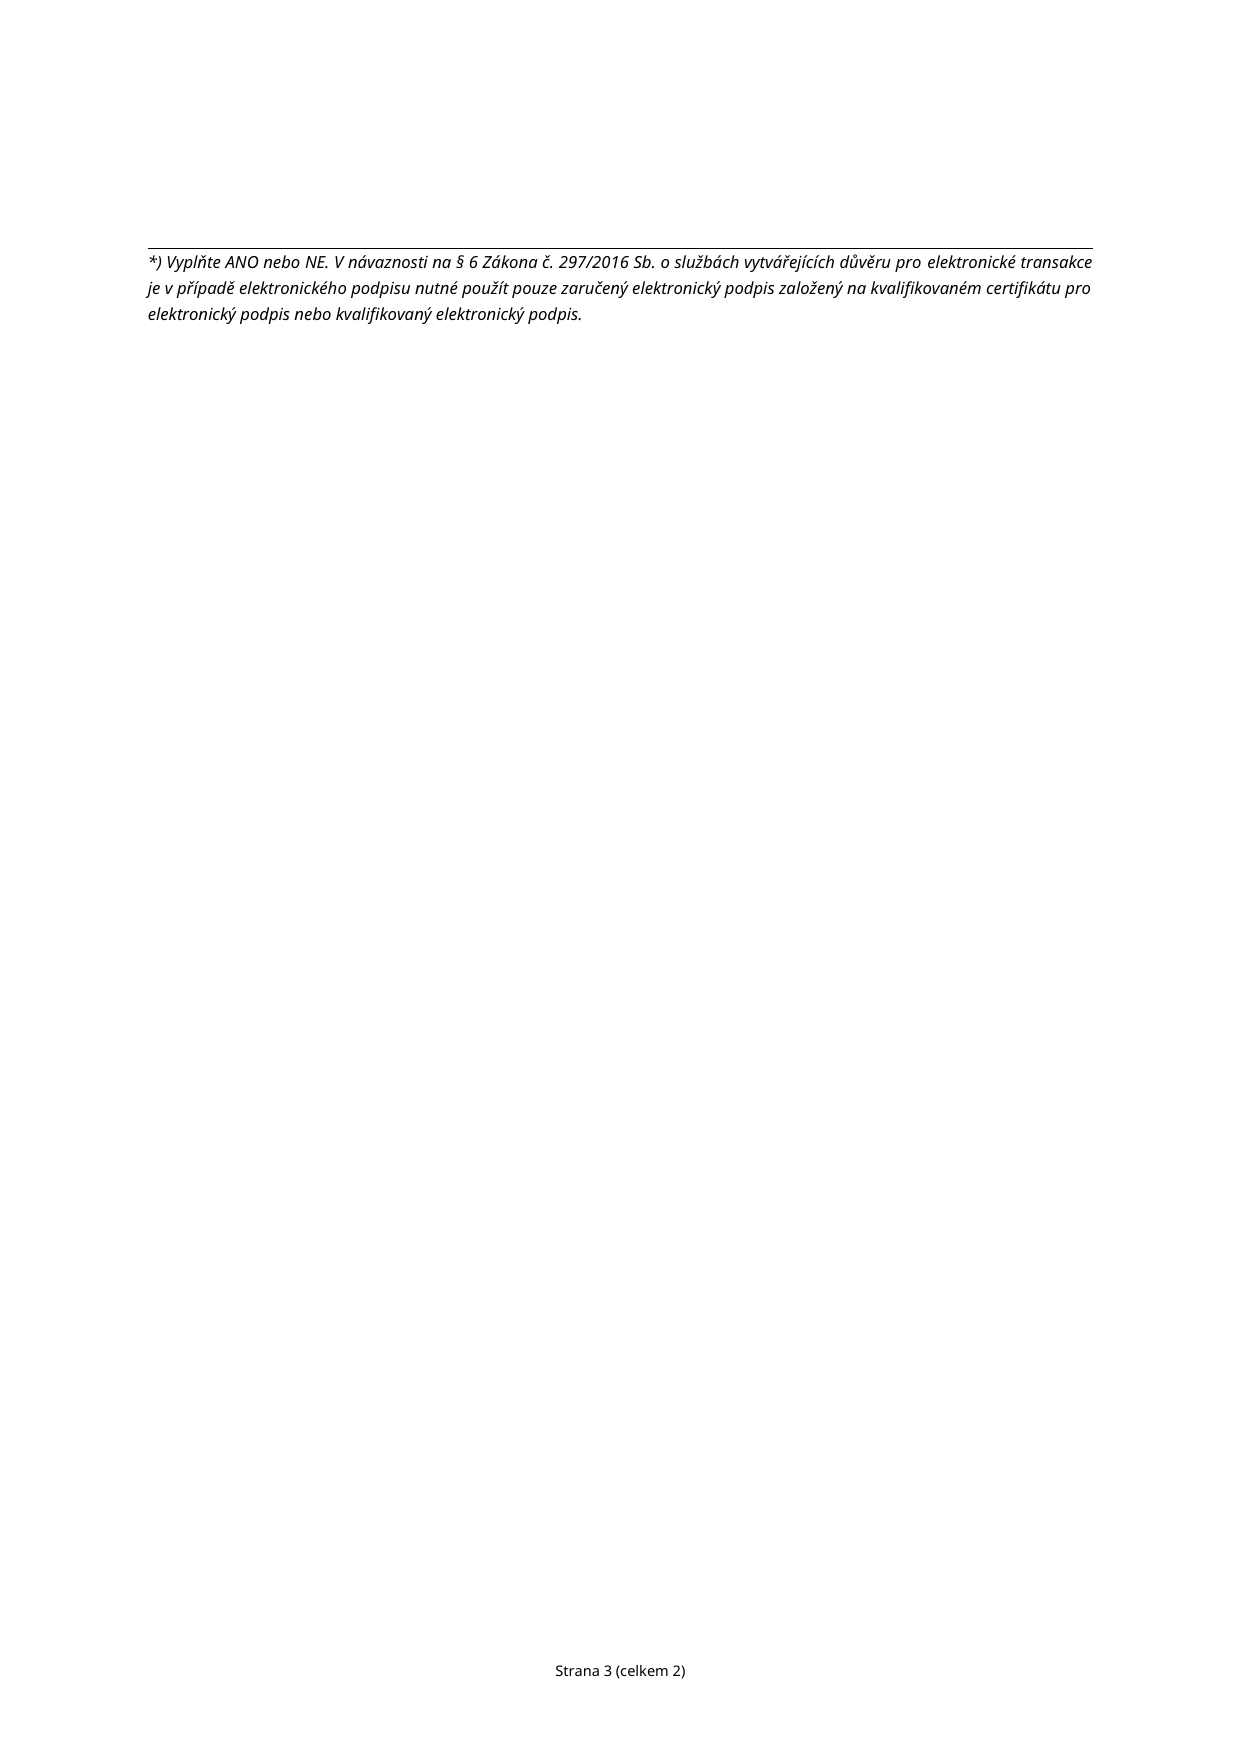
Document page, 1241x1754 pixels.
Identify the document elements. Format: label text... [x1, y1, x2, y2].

text *) Vyplňte ANO nebo NE. V návaznosti na § 6 Zákona č. 297/2016 Sb. o službách vytvářejících důvěru pro elektronické transakce je v případě elektronického podpisu nutné použít pouze zaručený elektronický podpis založený na kvalifikovaném certifikátu pro elektronický podpis nebo kvalifikovaný elektronický podpis. [148, 249, 1093, 326]
